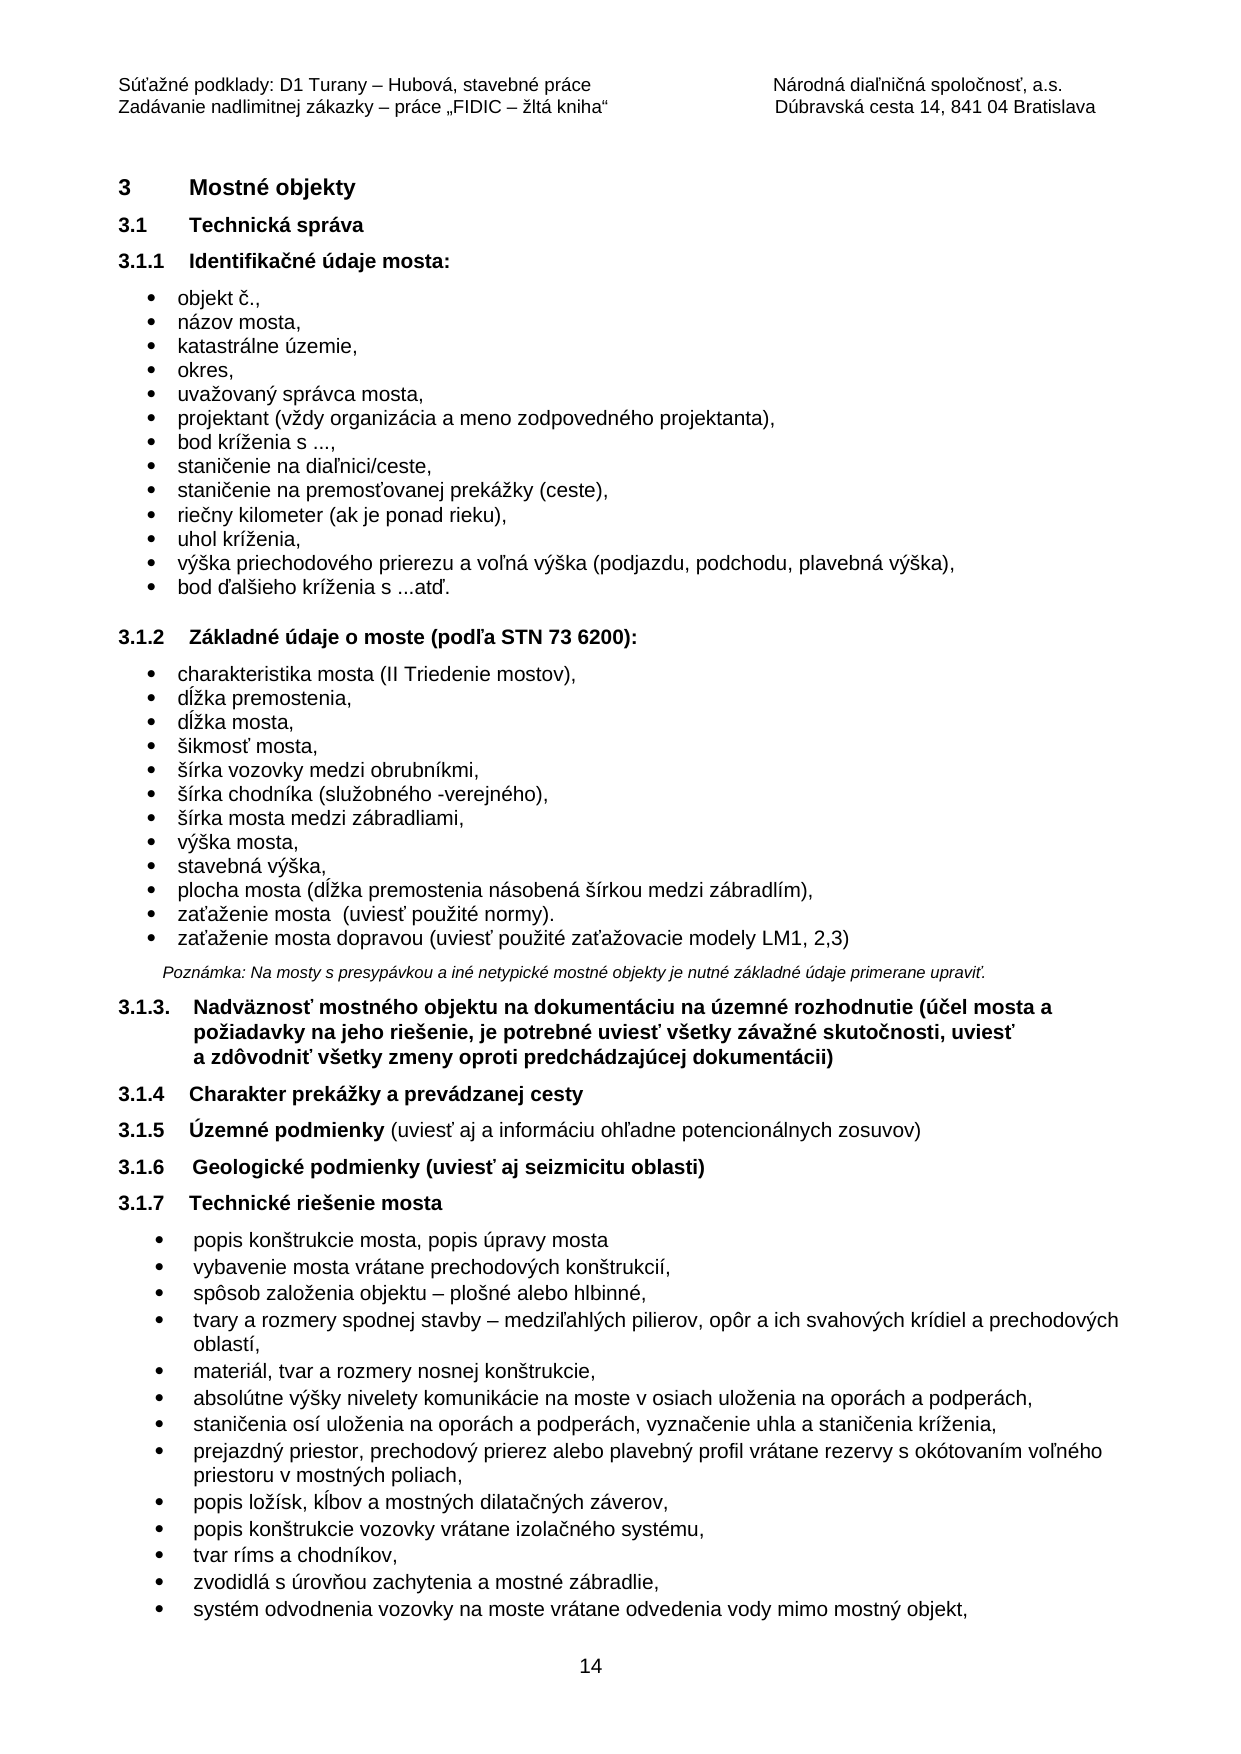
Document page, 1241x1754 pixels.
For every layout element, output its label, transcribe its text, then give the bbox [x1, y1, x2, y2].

list výška mosta, [148, 830, 1122, 854]
list popis konštrukcie vozovky vrátane izolačného systému, [156, 1517, 1122, 1541]
list vybavenie mosta vrátane prechodových konštrukcií, [156, 1254, 1122, 1278]
list šikmosť mosta, [148, 734, 1122, 758]
list riečny kilometer (ak je ponad rieku), [148, 502, 1122, 526]
list plocha mosta (dĺžka premostenia násobená šírkou medzi zábradlím), [148, 878, 1122, 902]
list popis ložísk, kĺbov a mostných dilatačných záverov, [156, 1490, 1122, 1514]
text 3.1.6 Geologické podmienky (uviesť aj seizmicitu oblasti) [118, 1155, 1122, 1179]
list okres, [148, 358, 1122, 382]
list dĺžka mosta, [148, 709, 1122, 734]
list zaťaženie mosta dopravou (uviesť použité zaťažovacie modely LM1, 2,3) [148, 926, 1122, 950]
list objekt č., [148, 286, 1122, 310]
list popis konštrukcie mosta, popis úpravy mosta [156, 1228, 1122, 1252]
list charakteristika mosta (II Triedenie mostov), [148, 661, 1122, 686]
text  zaťaženie mosta (uviesť použité normy). [148, 902, 1122, 926]
list systém odvodnenia vozovky na moste vrátane odvedenia vody mimo mostný objekt, [156, 1597, 1122, 1621]
list šírka mosta medzi zábradliami, [148, 806, 1122, 830]
list šírka vozovky medzi obrubníkmi, [148, 758, 1122, 782]
text 3.1.2 Základné údaje o moste (podľa STN 73 6200): [118, 625, 1122, 649]
list zvodidlá s úrovňou zachytenia a mostné zábradlie, [156, 1570, 1122, 1594]
list absolútne výšky nivelety komunikácie na moste v osiach uloženia na oporách a podperách, [156, 1386, 1122, 1409]
list staničenie na diaľnici/ceste, [148, 454, 1122, 478]
text 3.1.5 Územné podmienky (uviesť aj a informáciu ohľadne potencionálnych zosuvov) [118, 1118, 1122, 1142]
list uhol kríženia, [148, 526, 1122, 551]
list projektant (vždy organizácia a meno zodpovedného projektanta), [148, 406, 1122, 430]
text 3.1 Technická správa [118, 213, 1122, 237]
text 3.1.1 Identifikačné údaje mosta: [118, 249, 1122, 273]
list názov mosta, [148, 310, 1122, 334]
text 3.1.4 Charakter prekážky a prevádzanej cesty [118, 1082, 1122, 1106]
list prejazdný priestor, prechodový prierez alebo plavebný profil vrátane rezervy s okótovaním voľného priestoru v mostných poliach, [156, 1439, 1122, 1487]
list staničenia osí uloženia na oporách a podperách, vyznačenie uhla a staničenia kríženia, [156, 1412, 1122, 1436]
list stavebná výška, [148, 854, 1122, 878]
list výška priechodového prierezu a voľná výška (podjazdu, podchodu, plavebná výška), [148, 551, 1122, 574]
list dĺžka premostenia, [148, 686, 1122, 709]
list staničenie na premosťovanej prekážky (ceste), [148, 478, 1122, 502]
list tvar ríms a chodníkov, [156, 1543, 1122, 1567]
text Poznámka: Na mosty s presypávkou a iné netypické mostné objekty je nutné základné údaje primerane upraviť. [118, 963, 1122, 982]
list bod kríženia s ..., [148, 430, 1122, 454]
list tvary a rozmery spodnej stavby – medziľahlých pilierov, opôr a ich svahových krídiel a prechodových oblastí, [156, 1308, 1122, 1356]
list šírka chodníka (služobného -verejného), [148, 782, 1122, 806]
list Nadväznosť mostného objektu na dokumentáciu na územné rozhodnutie (účel mosta a požiadavky na jeho riešenie, je potrebné uviesť všetky závažné skutočnosti, uviesť a zdôvodniť všetky zmeny oproti predchádzajúcej dokumentácii) [118, 994, 1122, 1069]
list materiál, tvar a rozmery nosnej konštrukcie, [156, 1359, 1122, 1383]
list spôsob založenia objektu – plošné alebo hlbinné, [156, 1281, 1122, 1305]
list katastrálne územie, [148, 334, 1122, 358]
list bod ďalšieho kríženia s ...atď. [148, 574, 1122, 599]
text 3 Mostné objekty [118, 174, 1122, 200]
list uvažovaný správca mosta, [148, 382, 1122, 406]
text 3.1.7 Technické riešenie mosta [118, 1191, 1122, 1215]
